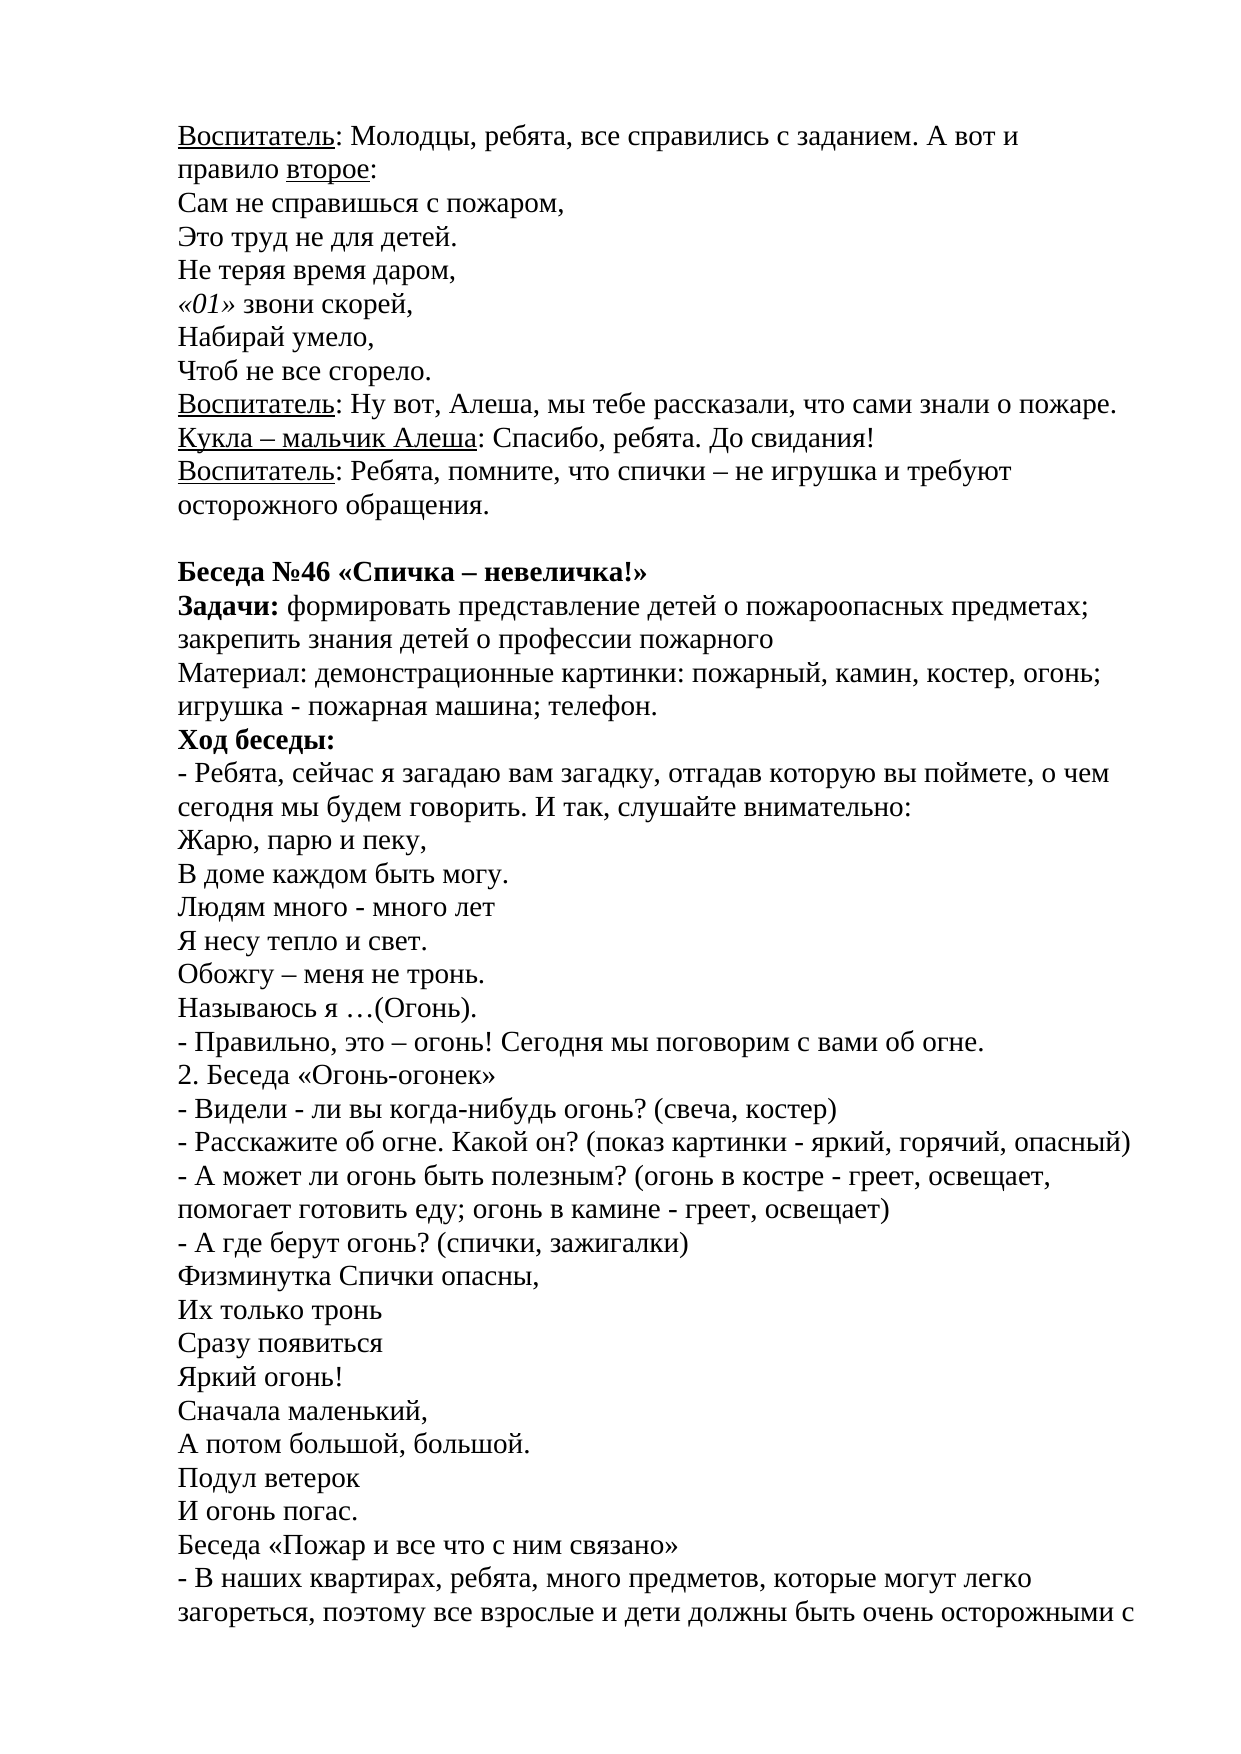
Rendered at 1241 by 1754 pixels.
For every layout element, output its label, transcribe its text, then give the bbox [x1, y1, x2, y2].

text Воспитатель: Ребята, помните, что спички – не игрушка и требуют осторожного обращения. [177, 453, 1152, 521]
text Это труд не для детей. [177, 219, 1152, 252]
text Набирай умело, [177, 319, 1152, 353]
text «01» звони скорей, [177, 286, 1152, 319]
text Чтоб не все сгорело. [177, 353, 1152, 386]
text Не теряя время даром, [177, 252, 1152, 286]
text Воспитатель: Молодцы, ребята, все справились с заданием. А вот и правило второе: [177, 118, 1152, 185]
text Сам не справишься с пожаром, [177, 185, 1152, 219]
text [177, 722, 1152, 1627]
text Беседа №46 «Спичка – невеличка!» Задачи: формировать представление детей о пожароопасных предметах; закрепить знания детей о профессии пожарного Материал: демонстрационные картинки: пожарный, камин, костер, огонь; игрушка - пожарная машина; телефон. [177, 554, 1152, 722]
text Кукла – мальчик Алеша: Спасибо, ребята. До свидания! [177, 420, 1152, 453]
text Воспитатель: Ну вот, Алеша, мы тебе рассказали, что сами знали о пожаре. [177, 386, 1152, 420]
